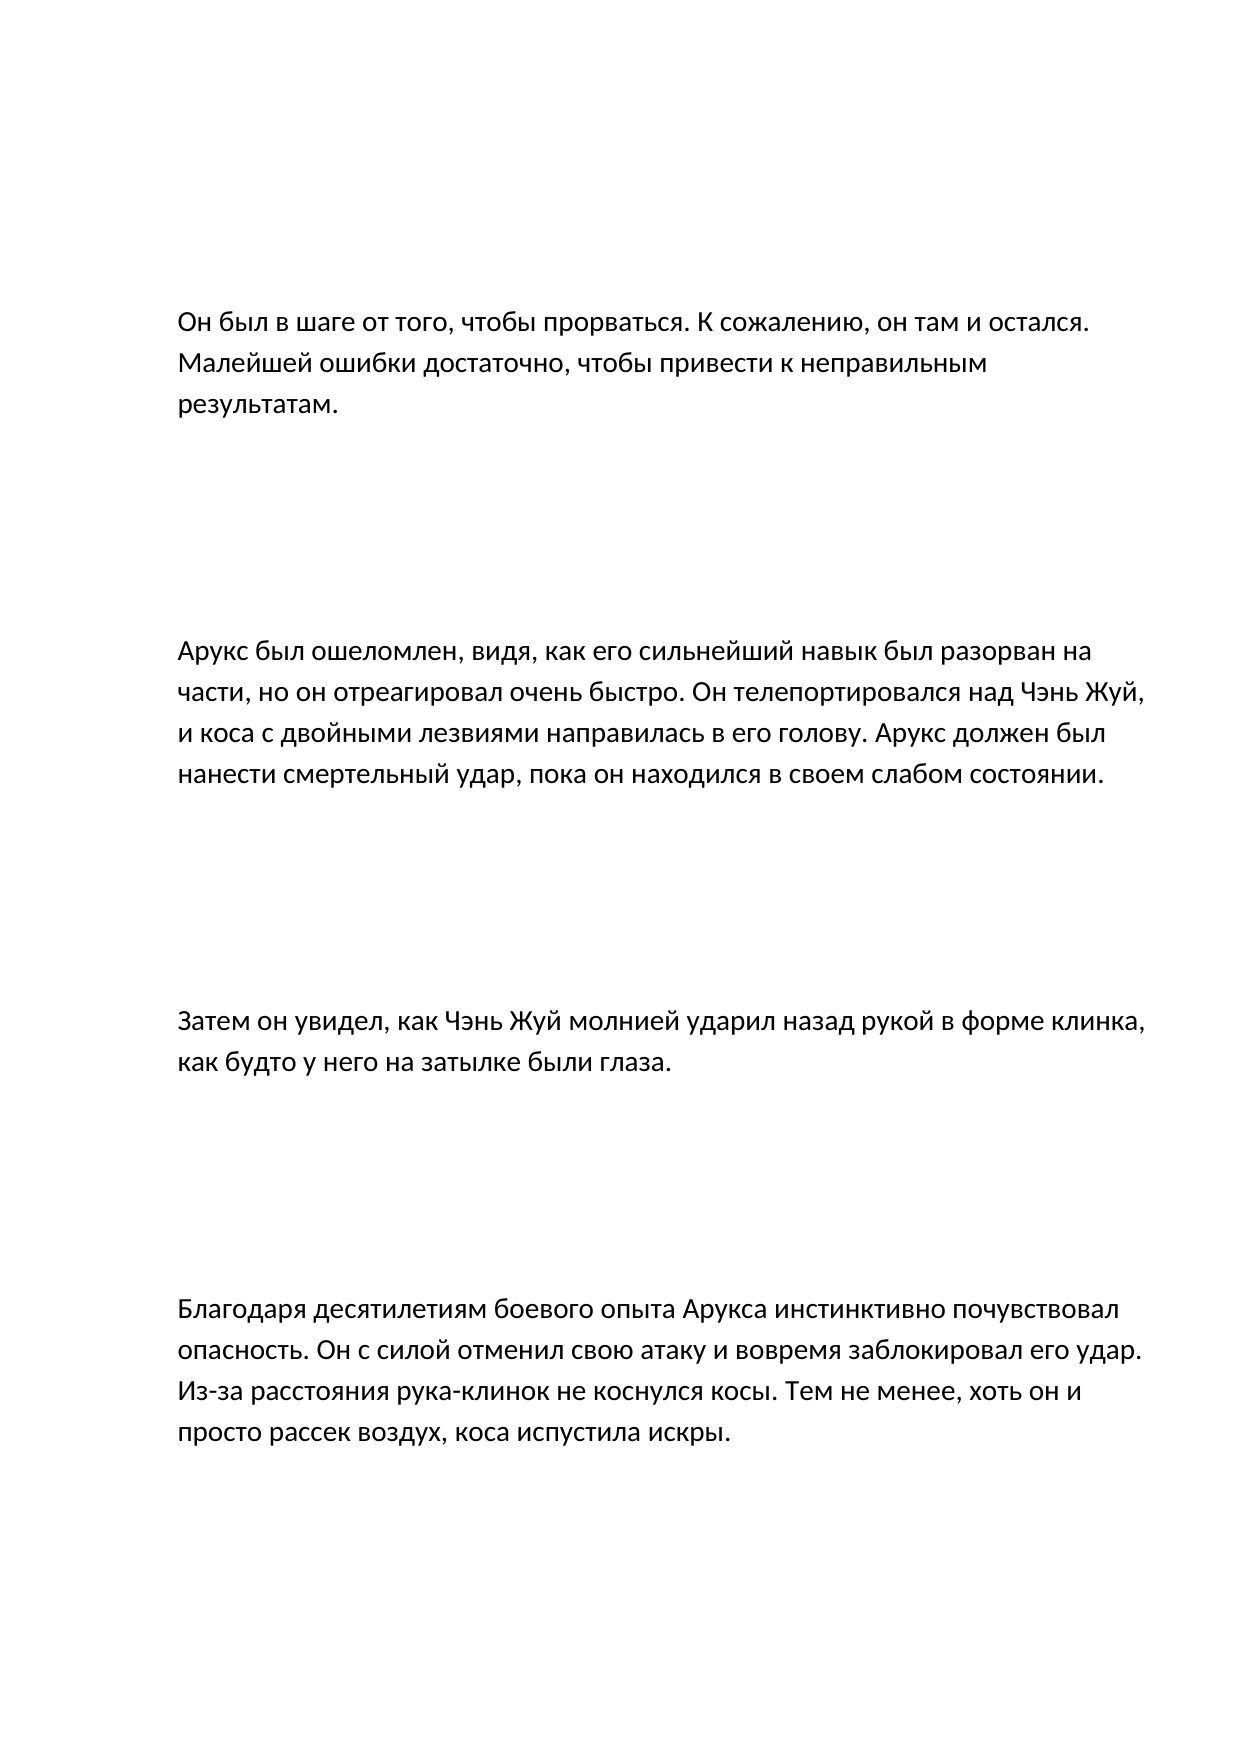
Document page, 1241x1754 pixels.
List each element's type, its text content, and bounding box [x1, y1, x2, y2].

text Он был в шаге от того, чтобы прорваться. К сожалению, он там и остался. Малейшей ошибки достаточно, чтобы привести к неправильным результатам. [177, 303, 1152, 421]
text Затем он увидел, как Чэнь Жуй молнией ударил назад рукой в форме клинка, как будто у него на затылке были глаза. [177, 1002, 1152, 1079]
text Благодаря десятилетиям боевого опыта Арукса инстинктивно почувствовал опасность. Он с силой отменил свою атаку и вовремя заблокировал его удар. Из-за расстояния рука-клинок не коснулся косы. Тем не менее, хоть он и просто рассек воздух, коса испустила искры. [177, 1290, 1152, 1449]
text Арукс был ошеломлен, видя, как его сильнейший навык был разорван на части, но он отреагировал очень быстро. Он телепортировался над Чэнь Жуй, и коса с двойными лезвиями направилась в его голову. Арукс должен был нанести смертельный удар, пока он находился в своем слабом состоянии. [177, 632, 1152, 791]
